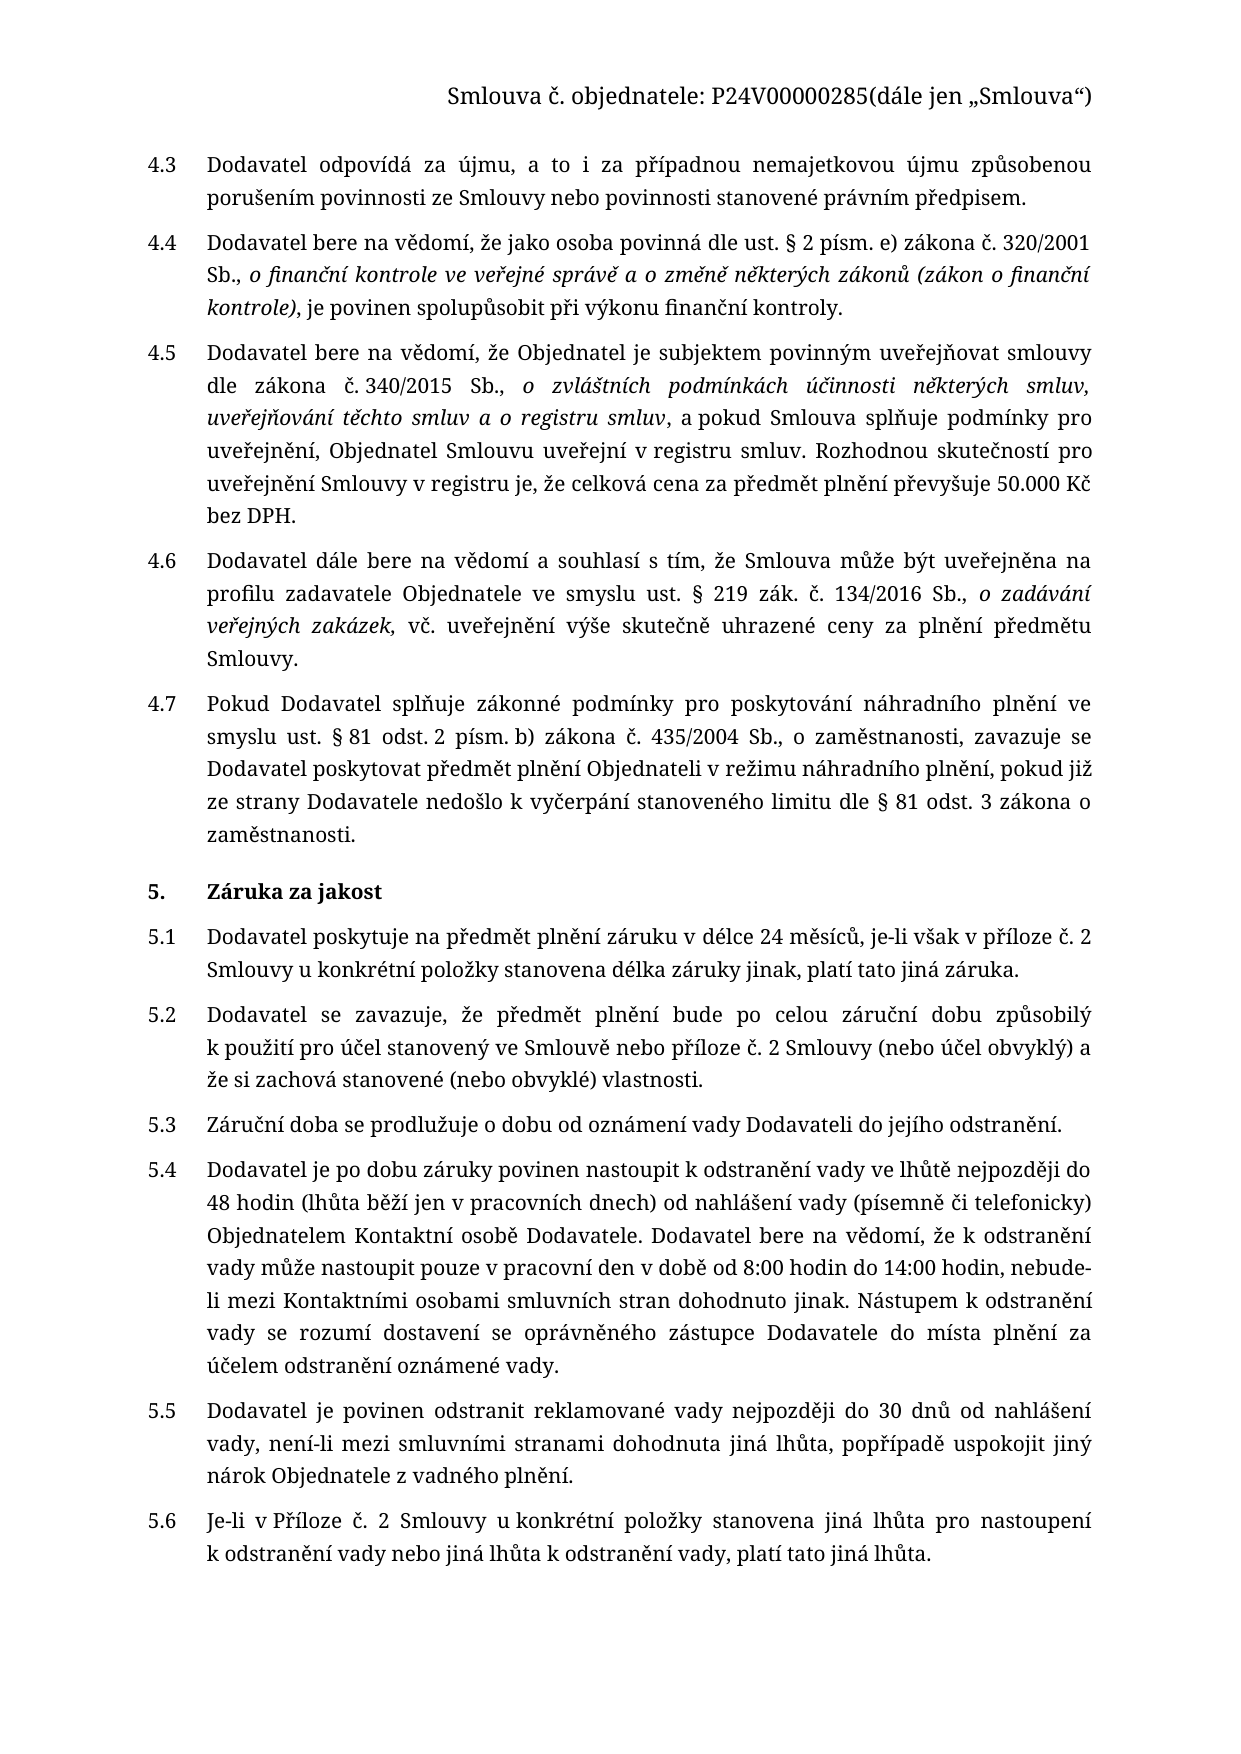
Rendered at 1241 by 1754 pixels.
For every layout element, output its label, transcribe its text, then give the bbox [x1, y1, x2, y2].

list Dodavatel bere na vědomí, že jako osoba povinná dle ust. § 2 písm. e) zákona č. 320/2001 Sb., o finanční kontrole ve veřejné správě a o změně některých zákonů (zákon o finanční kontrole), je povinen spolupůsobit při výkonu finanční kontroly. [148, 228, 1093, 322]
list Dodavatel dále bere na vědomí a souhlasí s tím, že Smlouva může být uveřejněna na profilu zadavatele Objednatele ve smyslu ust. § 219 zák. č. 134/2016 Sb., o zadávání veřejných zakázek, vč. uveřejnění výše skutečně uhrazené ceny za plnění předmětu Smlouvy. [148, 546, 1093, 673]
list Pokud Dodavatel splňuje zákonné podmínky pro poskytování náhradního plnění ve smyslu ust. § 81 odst. 2 písm. b) zákona č. 435/2004 Sb., o zaměstnanosti, zavazuje se Dodavatel poskytovat předmět plnění Objednateli v režimu náhradního plnění, pokud již ze strany Dodavatele nedošlo k vyčerpání stanoveného limitu dle § 81 odst. 3 zákona o zaměstnanosti. [148, 689, 1093, 848]
list Dodavatel je povinen odstranit reklamované vady nejpozději do 30 dnů od nahlášení vady, není-li mezi smluvními stranami dohodnuta jiná lhůta, popřípadě uspokojit jiný nárok Objednatele z vadného plnění. [148, 1396, 1093, 1490]
list Dodavatel odpovídá za újmu, a to i za případnou nemajetkovou újmu způsobenou porušením povinnosti ze Smlouvy nebo povinnosti stanovené právním předpisem. [148, 150, 1093, 211]
list Dodavatel je po dobu záruky povinen nastoupit k odstranění vady ve lhůtě nejpozději do 48 hodin (lhůta běží jen v pracovních dnech) od nahlášení vady (písemně či telefonicky) Objednatelem Kontaktní osobě Dodavatele. Dodavatel bere na vědomí, že k odstranění vady může nastoupit pouze v pracovní den v době od 8:00 hodin do 14:00 hodin, nebude-li mezi Kontaktními osobami smluvních stran dohodnuto jinak. Nástupem k odstranění vady se rozumí dostavení se oprávněného zástupce Dodavatele do místa plnění za účelem odstranění oznámené vady. [148, 1156, 1093, 1379]
list Záruka za jakost [148, 877, 1093, 906]
list Dodavatel bere na vědomí, že Objednatel je subjektem povinným uveřejňovat smlouvy dle zákona č. 340/2015 Sb., o zvláštních podmínkách účinnosti některých smluv, uveřejňování těchto smluv a o registru smluv, a pokud Smlouva splňuje podmínky pro uveřejnění, Objednatel Smlouvu uveřejní v registru smluv. Rozhodnou skutečností pro uveřejnění Smlouvy v registru je, že celková cena za předmět plnění převyšuje 50.000 Kč bez DPH. [148, 338, 1093, 530]
list Je-li v Příloze č. 2 Smlouvy u konkrétní položky stanovena jiná lhůta pro nastoupení k odstranění vady nebo jiná lhůta k odstranění vady, platí tato jiná lhůta. [148, 1507, 1093, 1568]
list Dodavatel se zavazuje, že předmět plnění bude po celou záruční dobu způsobilý k použití pro účel stanovený ve Smlouvě nebo příloze č. 2 Smlouvy (nebo účel obvyklý) a že si zachová stanovené (nebo obvyklé) vlastnosti. [148, 1000, 1093, 1094]
list Dodavatel poskytuje na předmět plnění záruku v délce 24 měsíců, je-li však v příloze č. 2 Smlouvy u konkrétní položky stanovena délka záruky jinak, platí tato jiná záruka. [148, 922, 1093, 983]
list Záruční doba se prodlužuje o dobu od oznámení vady Dodavateli do jejího odstranění. [148, 1110, 1093, 1139]
